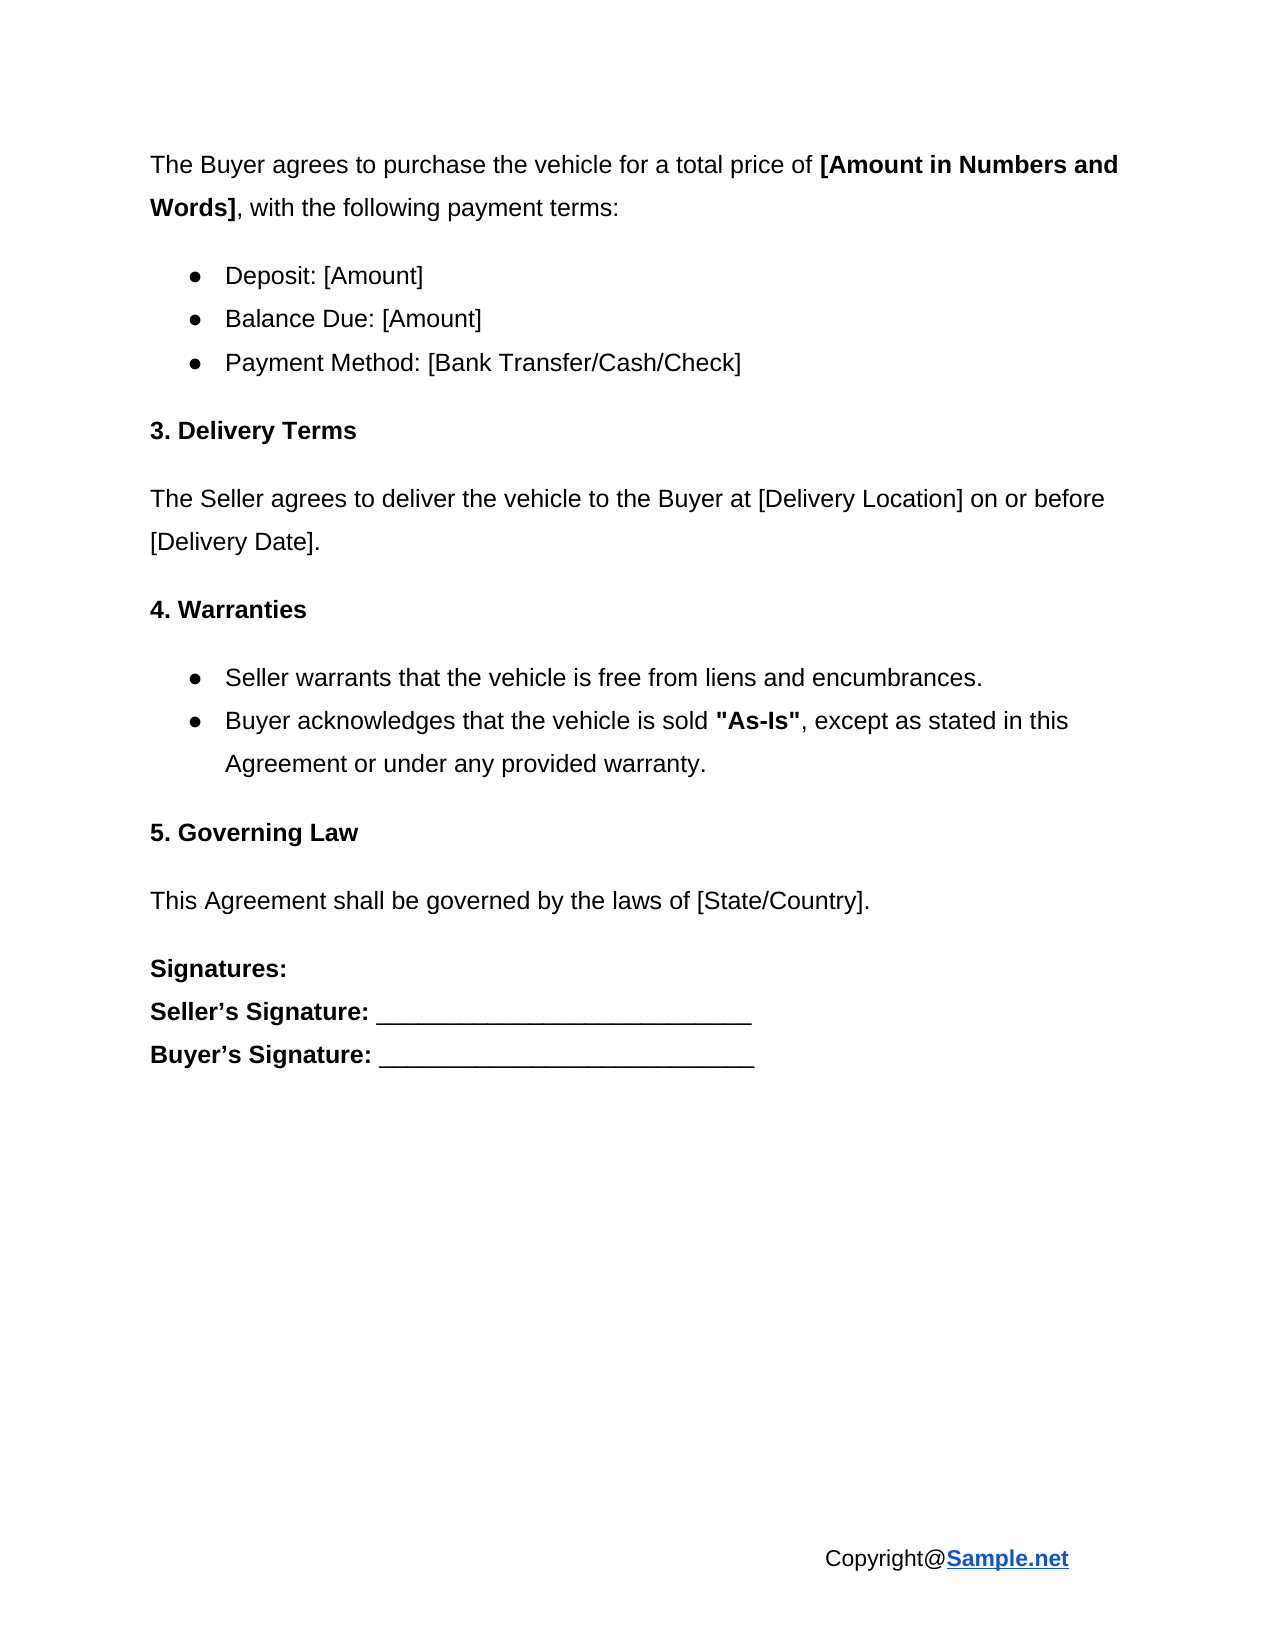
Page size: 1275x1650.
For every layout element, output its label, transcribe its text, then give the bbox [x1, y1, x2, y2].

subtitle 5. Governing Law [150, 817, 1125, 846]
text Signatures: Seller’s Signature: ___________________________ Buyer’s Signature: ___________________________ [150, 954, 1125, 1069]
list Buyer acknowledges that the vehicle is sold "As-Is", except as stated in this Agreement or under any provided warranty. [187, 706, 1125, 778]
text This Agreement shall be governed by the laws of [State/Country]. [150, 886, 1125, 914]
list Seller warrants that the vehicle is free from liens and encumbrances. [187, 663, 1125, 692]
text The Buyer agrees to purchase the vehicle for a total price of [Amount in Numbers and Words], with the following payment terms: [150, 150, 1125, 222]
subtitle 3. Delivery Terms [150, 416, 1125, 444]
subtitle 4. Warranties [150, 595, 1125, 624]
list Payment Method: [Bank Transfer/Cash/Check] [187, 347, 1125, 376]
text The Seller agrees to deliver the vehicle to the Buyer at [Delivery Location] on or before [Delivery Date]. [150, 484, 1125, 556]
list Deposit: [Amount] [187, 261, 1125, 290]
list Balance Due: [Amount] [187, 304, 1125, 333]
